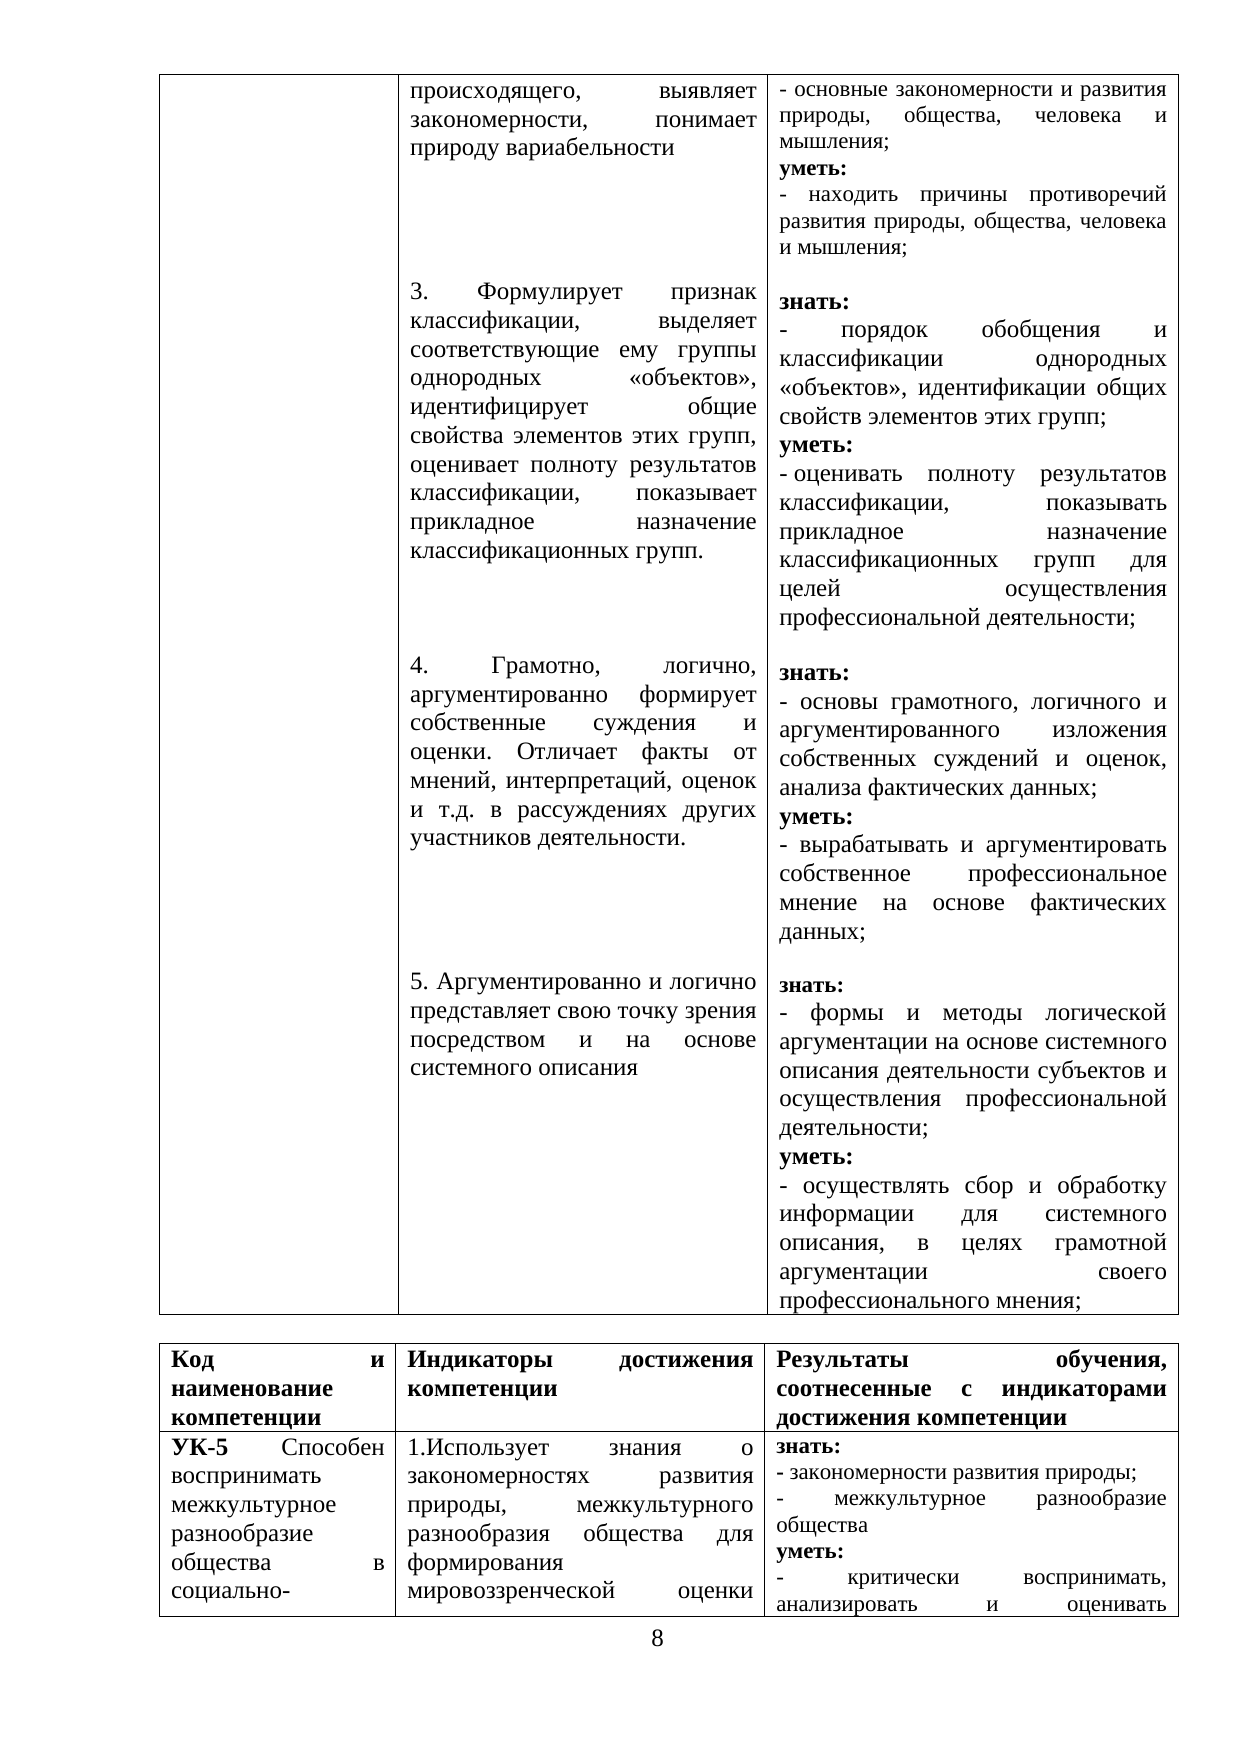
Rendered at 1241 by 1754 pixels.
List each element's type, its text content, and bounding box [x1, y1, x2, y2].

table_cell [768, 75, 1178, 1313]
table_header Код и наименование компетенции [160, 1344, 395, 1431]
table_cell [160, 75, 398, 1313]
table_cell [765, 1432, 1178, 1616]
table_header Результаты обучения, соотнесенные с индикаторами достижения компетенции [765, 1344, 1178, 1431]
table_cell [160, 1432, 395, 1616]
table_header Индикаторы достижения компетенции [396, 1344, 764, 1431]
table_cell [396, 1432, 764, 1616]
